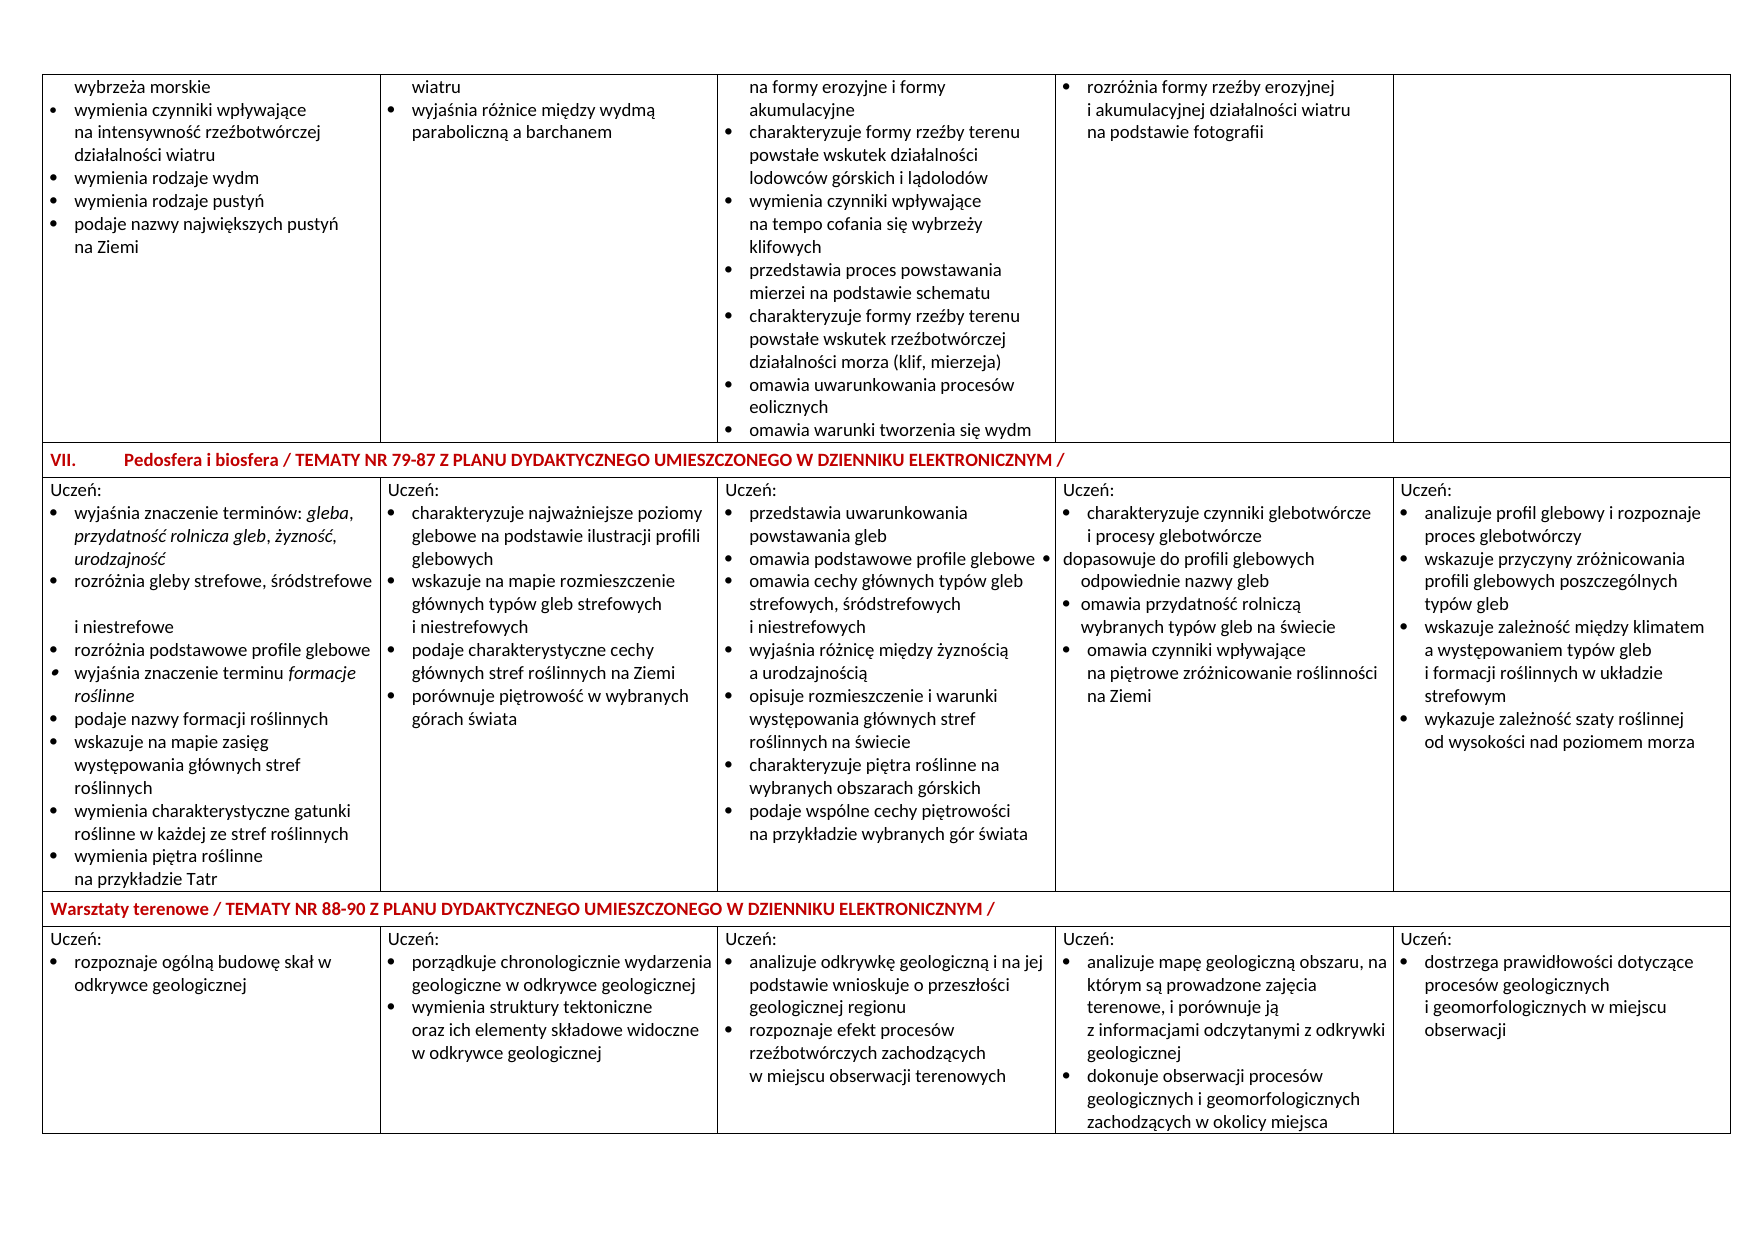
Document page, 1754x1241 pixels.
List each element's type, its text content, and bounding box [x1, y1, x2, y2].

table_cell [43, 927, 380, 1133]
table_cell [718, 927, 1055, 1133]
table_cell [718, 75, 1055, 442]
table_cell Uczeń: analizuje profil glebowy i rozpoznaje proces glebotwórczy wskazuje przyczyny zróżnicowania profili glebowych poszczególnych typów gleb wskazuje zależność między klimatem a występowaniem typów gleb i formacji roślinnych w układzie strefowym wykazuje zależność szaty roślinnej od wysokości nad poziomem morza [1394, 478, 1730, 891]
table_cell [1056, 75, 1393, 442]
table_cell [1394, 75, 1730, 442]
table_cell Uczeń: charakteryzuje najważniejsze poziomy glebowe na podstawie ilustracji profili glebowych wskazuje na mapie rozmieszczenie głównych typów gleb strefowych i niestrefowych podaje charakterystyczne cechy głównych stref roślinnych na Ziemi porównuje piętrowość w wybranych górach świata [381, 478, 717, 891]
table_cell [1056, 927, 1393, 1133]
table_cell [381, 75, 717, 442]
table_cell Pedosfera i biosfera / TEMATY NR 79-87 Z PLANU DYDAKTYCZNEGO UMIESZCZONEGO W DZIENNIKU ELEKTRONICZNYM / [43, 443, 1730, 477]
table_cell Warsztaty terenowe / TEMATY NR 88-90 Z PLANU DYDAKTYCZNEGO UMIESZCZONEGO W DZIENNIKU ELEKTRONICZNYM / [43, 892, 1730, 926]
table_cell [1394, 927, 1730, 1133]
table_cell Uczeń: charakteryzuje czynniki glebotwórcze i procesy glebotwórcze dopasowuje do profili glebowych odpowiednie nazwy gleb omawia przydatność rolniczą wybranych typów gleb na świecie omawia czynniki wpływające na piętrowe zróżnicowanie roślinności na Ziemi [1056, 478, 1393, 891]
table_cell Uczeń: wyjaśnia znaczenie terminów: gleba, przydatność rolnicza gleb, żyzność, urodzajność rozróżnia gleby strefowe, śródstrefowe i niestrefowe rozróżnia podstawowe profile glebowe wyjaśnia znaczenie terminu formacje roślinne podaje nazwy formacji roślinnych wskazuje na mapie zasięg występowania głównych stref roślinnych wymienia charakterystyczne gatunki roślinne w każdej ze stref roślinnych wymienia piętra roślinne na przykładzie Tatr [43, 478, 380, 891]
table_cell Uczeń: przedstawia uwarunkowania powstawania gleb omawia podstawowe profile glebowe omawia cechy głównych typów gleb strefowych, śródstrefowych i niestrefowych wyjaśnia różnicę między żyznością a urodzajnością opisuje rozmieszczenie i warunki występowania głównych stref roślinnych na świecie charakteryzuje piętra roślinne na wybranych obszarach górskich podaje wspólne cechy piętrowości na przykładzie wybranych gór świata [718, 478, 1055, 891]
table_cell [43, 75, 380, 442]
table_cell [381, 927, 717, 1133]
